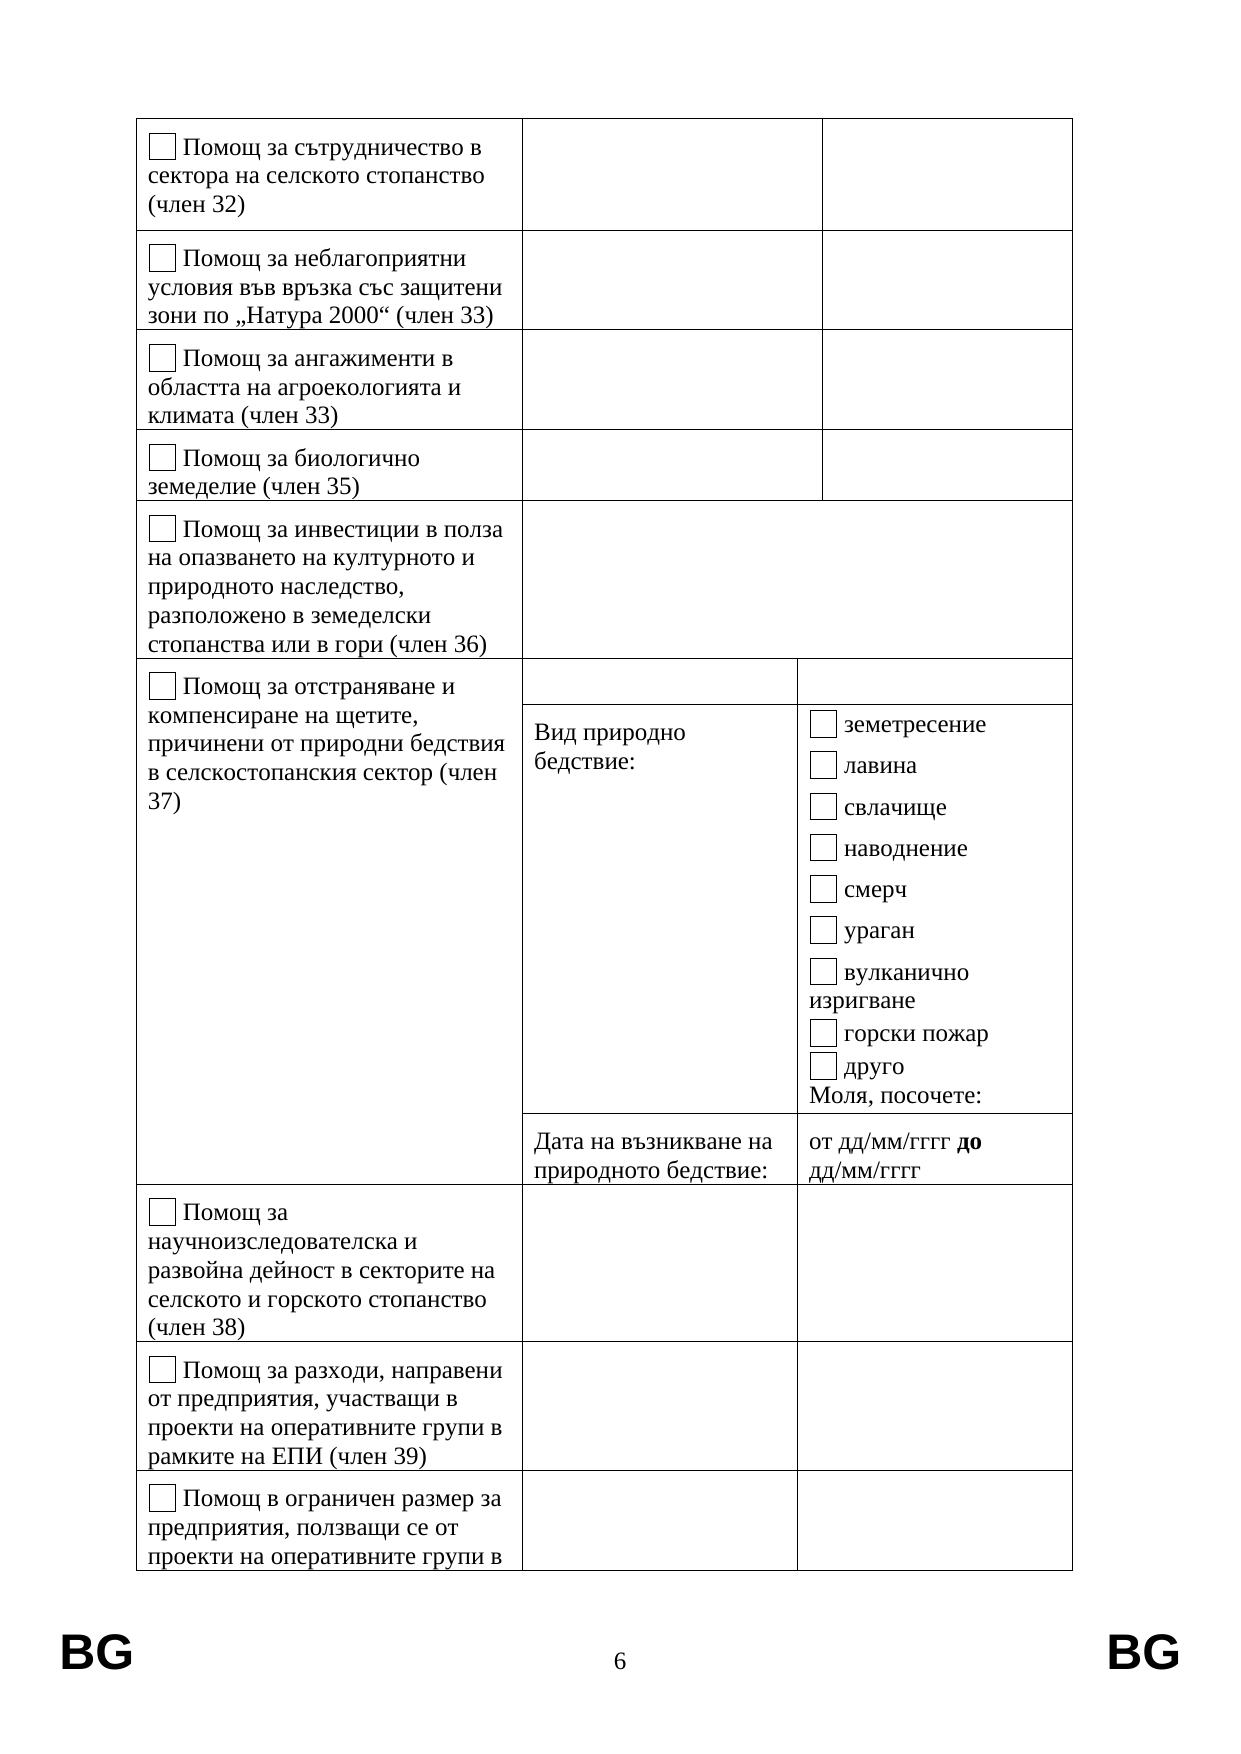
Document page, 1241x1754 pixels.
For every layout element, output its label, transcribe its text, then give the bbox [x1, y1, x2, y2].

table_cell [523, 1471, 797, 1569]
table_cell Помощ за отстраняване и компенсиране на щетите, причинени от природни бедствия в селскостопанския сектор (член 37) [137, 659, 522, 1184]
table_cell [823, 330, 1072, 429]
table_cell [798, 1471, 1072, 1569]
table_cell [523, 501, 1072, 657]
table_cell [823, 119, 1072, 229]
table_cell Помощ за разходи, направени от предприятия, участващи в проекти на оперативните групи в рамките на ЕПИ (член 39) [137, 1342, 522, 1470]
table_cell [823, 231, 1072, 329]
table_cell [523, 1342, 797, 1470]
table_cell Помощ за научноизследователска и развойна дейност в секторите на селското и горското стопанство (член 38) [137, 1185, 522, 1341]
table_cell [798, 1342, 1072, 1470]
table_cell [523, 231, 822, 329]
table_cell [523, 659, 797, 704]
table_cell [823, 430, 1072, 500]
table_cell Помощ за инвестиции в полза на опазването на културното и природното наследство, разположено в земеделски стопанства или в гори (член 36) [137, 501, 522, 657]
table_cell [523, 430, 822, 500]
table_cell Вид природно бедствие: [523, 705, 797, 1113]
table_cell земетресение лавина свлачище наводнение смерч ураган вулканично изригванe горски пожар друго Моля, посочете: [798, 705, 1072, 1113]
table_cell [798, 1185, 1072, 1341]
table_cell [137, 1471, 522, 1569]
table_cell Помощ за сътрудничество в сектора на селското стопанство (член 32) [137, 119, 522, 229]
table_cell Помощ за биологично земеделие (член 35) [137, 430, 522, 500]
table_cell Помощ за неблагоприятни условия във връзка със защитени зони по „Натура 2000“ (член 33) [137, 231, 522, 329]
table_cell [523, 330, 822, 429]
table_cell [798, 659, 1072, 704]
table_cell Помощ за ангажименти в областта на агроекологията и климата (член 33) [137, 330, 522, 429]
table_cell [523, 1185, 797, 1341]
table_cell от дд/мм/гггг до дд/мм/гггг [798, 1114, 1072, 1184]
table_cell [523, 119, 822, 229]
table_cell Дата на възникване на природното бедствие: [523, 1114, 797, 1184]
